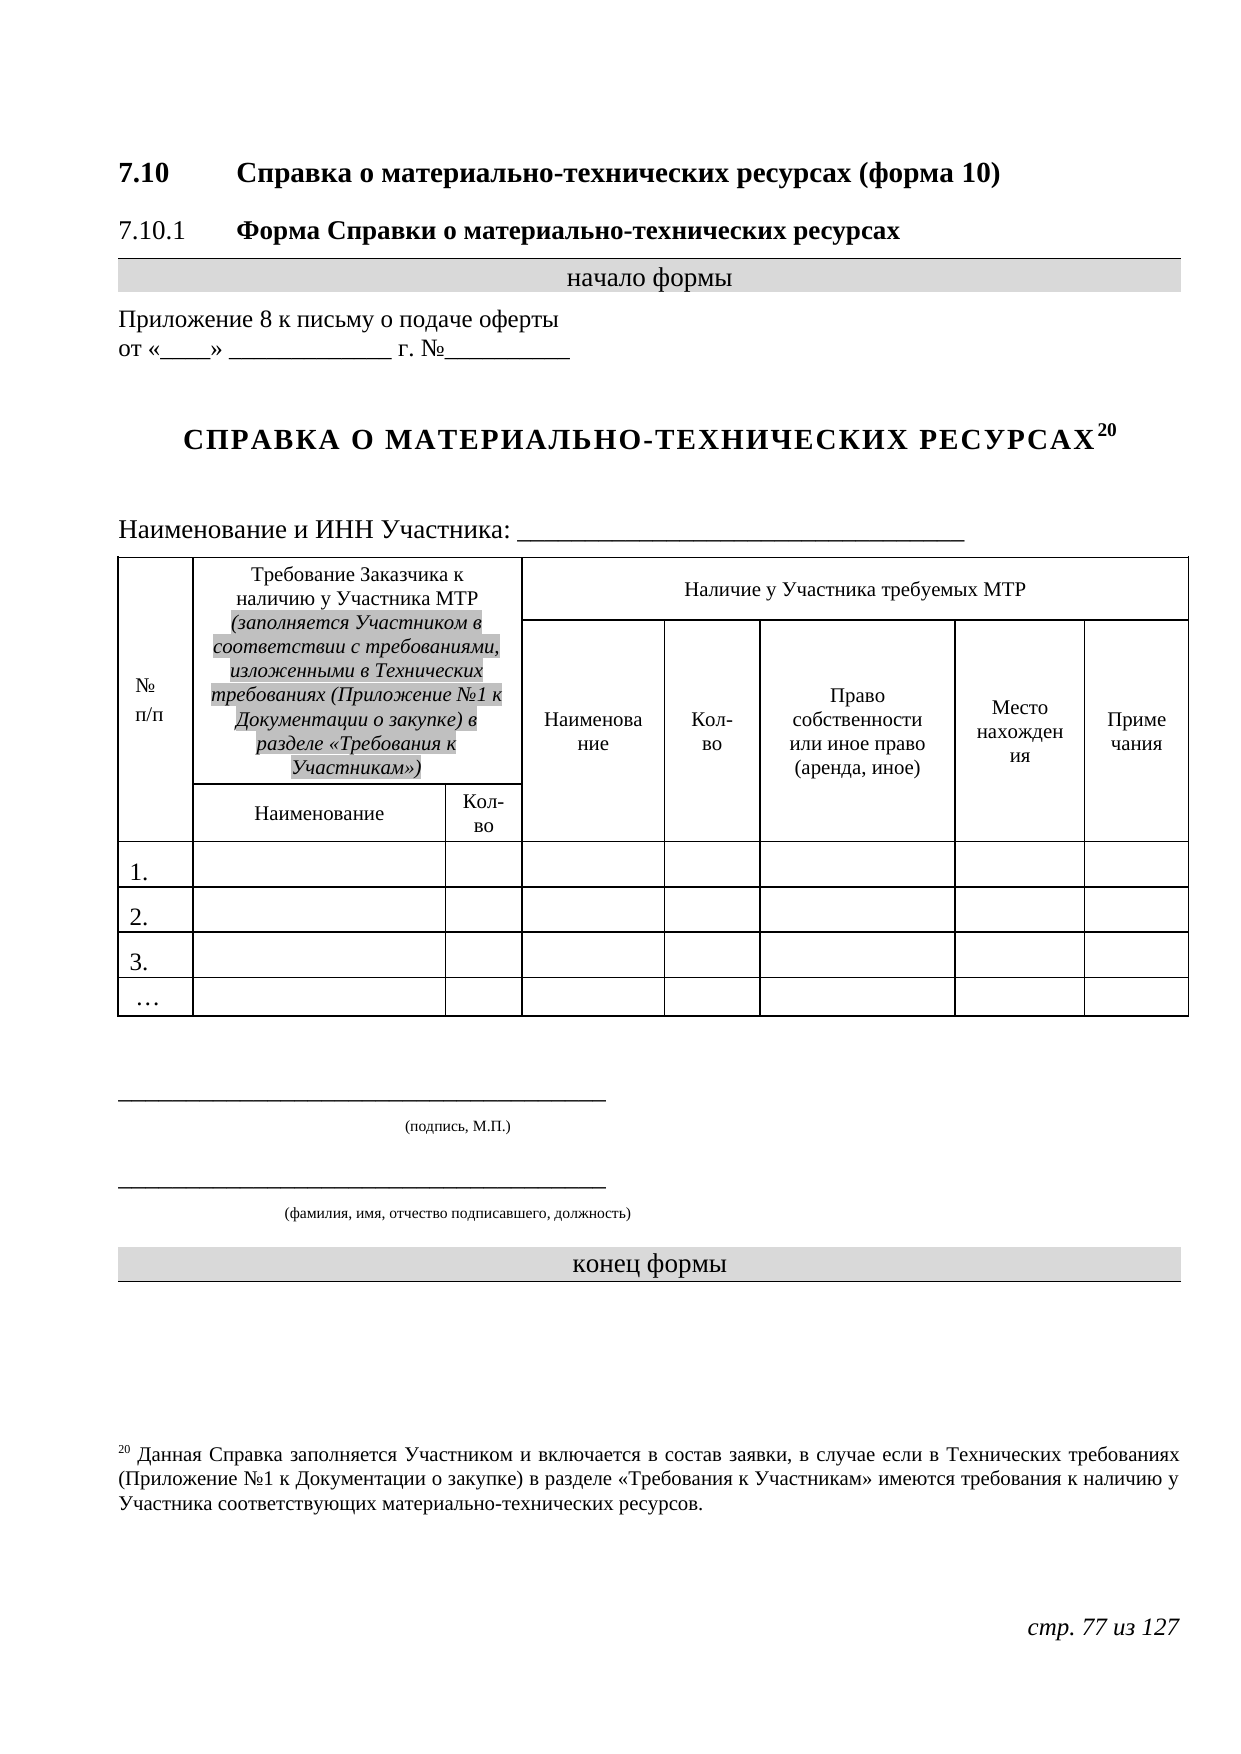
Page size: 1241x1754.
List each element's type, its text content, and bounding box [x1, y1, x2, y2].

table_cell [523, 888, 664, 931]
table_cell [761, 888, 954, 931]
table_cell [761, 978, 954, 1015]
text Форма Справки о материально-технических ресурсах [118, 214, 1181, 245]
table_cell [1085, 978, 1188, 1015]
table_cell [665, 842, 759, 886]
table_cell … [119, 978, 192, 1015]
table_cell [1085, 888, 1188, 931]
table_header Наличие у Участника требуемых МТР [523, 558, 1188, 619]
text ____________________________________ [118, 1073, 1181, 1104]
table_cell Наименование [523, 621, 664, 841]
text (подпись, М.П.) [118, 1116, 797, 1148]
table_cell [1085, 933, 1188, 976]
text (фамилия, имя, отчество подписавшего, должность) [118, 1204, 797, 1235]
table_cell [446, 933, 521, 976]
table_cell [119, 842, 192, 886]
table_cell [523, 933, 664, 976]
table_header Требование Заказчика к наличию у Участника МТР (заполняется Участником в соответствии с требованиями, изложенными в Технических требованиях (Приложение №1 к Документации о закупке) в разделе «Требования к Участникам») [194, 558, 521, 783]
table_cell [446, 842, 521, 886]
table_cell [194, 888, 445, 931]
table_cell Кол-во [665, 621, 759, 841]
text начало формы [118, 259, 1181, 292]
table_cell [956, 888, 1084, 931]
table_cell [119, 933, 192, 976]
table_cell [761, 842, 954, 886]
table_cell [446, 888, 521, 931]
table_cell [119, 888, 192, 931]
text Приложение 8 к письму о подаче оферты от «____» _____________ г. №__________ [118, 304, 1181, 362]
subtitle Справка о материально-технических ресурсах (форма 10) [118, 156, 1181, 189]
text Наименование и ИНН Участника: _________________________________ [118, 513, 1181, 544]
table_cell [1085, 842, 1188, 886]
table_header № п/п [119, 558, 192, 841]
table_cell [761, 933, 954, 976]
table_cell [446, 978, 521, 1015]
table_cell [194, 842, 445, 886]
table_cell [194, 978, 445, 1015]
table_cell [523, 978, 664, 1015]
text ____________________________________ [118, 1160, 1181, 1191]
table_cell [665, 978, 759, 1015]
table_cell [665, 888, 759, 931]
table_cell [956, 933, 1084, 976]
table_cell Примечания [1085, 621, 1188, 841]
table_cell Кол-во [446, 785, 521, 841]
text Справка о материально-технических ресурсах [118, 418, 1181, 457]
table_cell [194, 933, 445, 976]
table_cell [523, 842, 664, 886]
text конец формы [118, 1247, 1181, 1281]
table_cell [665, 933, 759, 976]
table_cell [956, 842, 1084, 886]
table_cell [956, 978, 1084, 1015]
table_cell Место нахождения [956, 621, 1084, 841]
table_cell Наименование [194, 785, 445, 841]
table_cell Право собственности или иное право (аренда, иное) [761, 621, 954, 841]
